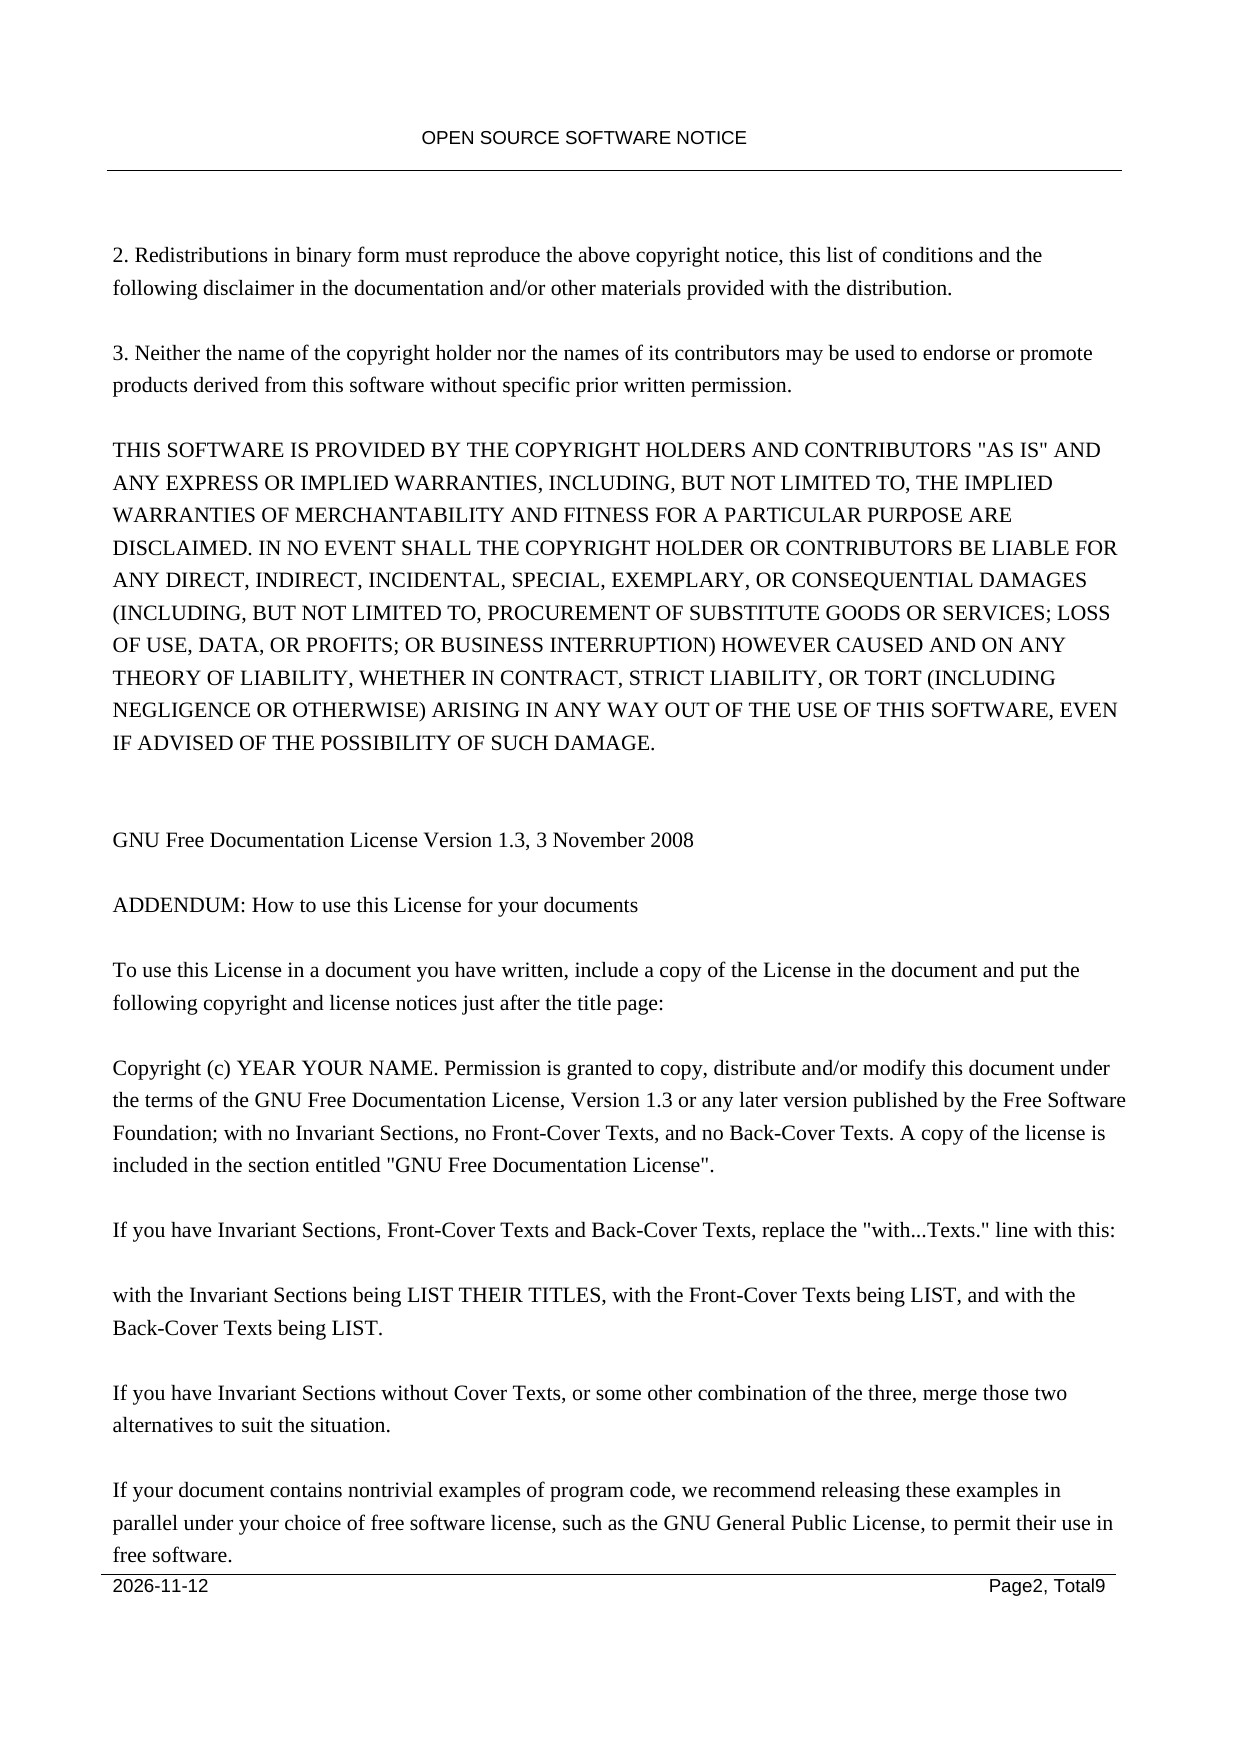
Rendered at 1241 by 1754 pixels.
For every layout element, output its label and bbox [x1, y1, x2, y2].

text [112, 206, 1128, 1571]
